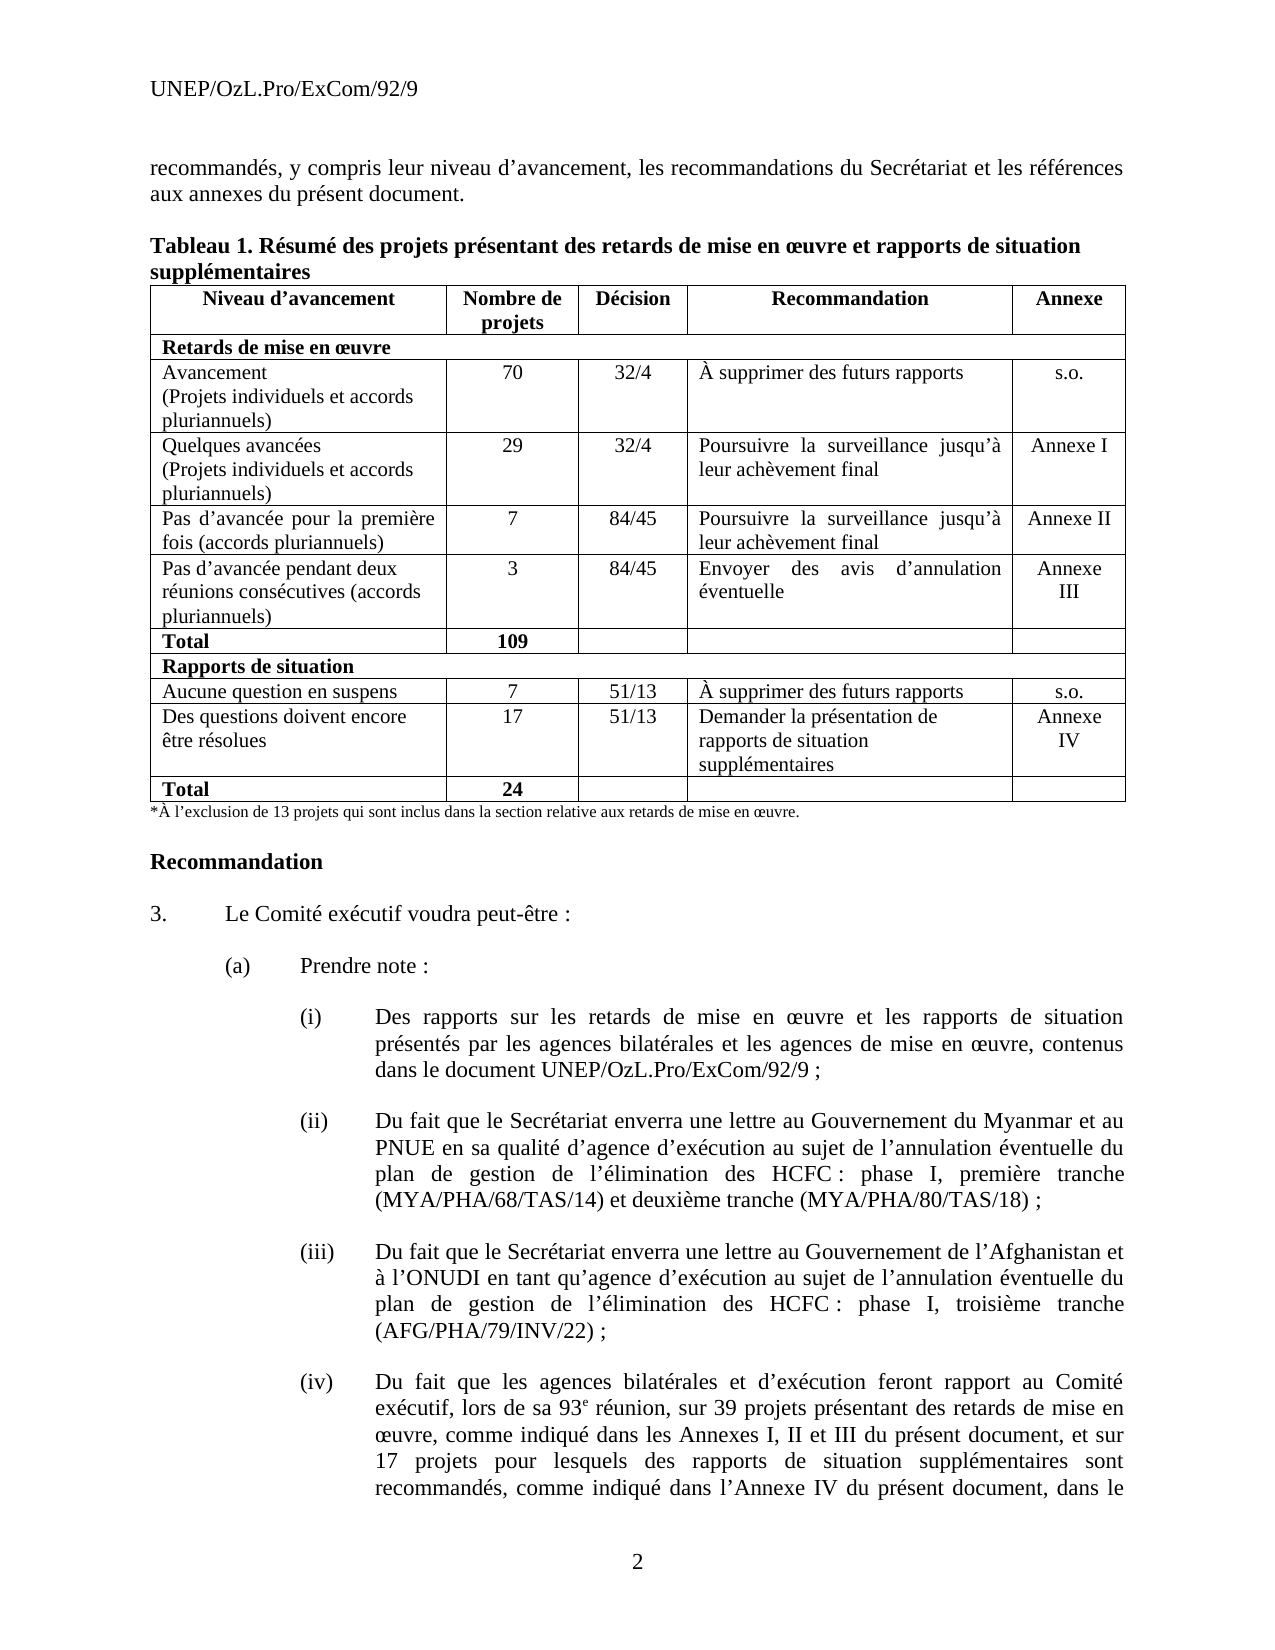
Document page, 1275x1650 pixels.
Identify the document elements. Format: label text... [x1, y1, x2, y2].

table_cell 32/4 [579, 433, 687, 505]
table_header Niveau d’avancement [151, 286, 446, 334]
table_cell [1013, 629, 1125, 653]
table_cell [688, 629, 1012, 653]
subtitle Prendre note : [225, 952, 1125, 978]
table_cell [688, 777, 1012, 801]
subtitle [150, 154, 1125, 207]
text Tableau 1. Résumé des projets présentant des retards de mise en œuvre et rapports de situation supplémentaires [150, 232, 1125, 284]
table_cell 7 [447, 679, 578, 703]
table_cell Pas d’avancée pendant deux réunions consécutives (accords pluriannuels) [151, 555, 446, 628]
table_cell 109 [447, 629, 578, 653]
table_header Décision [579, 286, 687, 334]
table_cell À supprimer des futurs rapports [688, 679, 1012, 703]
table_cell Poursuivre la surveillance jusqu’à leur achèvement final [688, 433, 1012, 505]
table_cell 51/13 [579, 704, 687, 776]
table_cell Annexe IV [1013, 704, 1125, 776]
table_header Annexe [1013, 286, 1125, 334]
table_cell 7 [447, 506, 578, 554]
subtitle Des rapports sur les retards de mise en œuvre et les rapports de situation présentés par les agences bilatérales et les agences de mise en œuvre, contenus dans le document UNEP/OzL.Pro/ExCom/92/9 ; [300, 1003, 1125, 1082]
table_header Nombre de projets [447, 286, 578, 334]
table_cell Aucune question en suspens [151, 679, 446, 703]
table_cell 29 [447, 433, 578, 505]
table_cell [579, 629, 687, 653]
table_cell [1013, 777, 1125, 801]
table_cell s.o. [1013, 679, 1125, 703]
table_cell Annexe I [1013, 433, 1125, 505]
table_cell Quelques avancées (Projets individuels et accords pluriannuels) [151, 433, 446, 505]
table_cell Annexe II [1013, 506, 1125, 554]
table_cell 24 [447, 777, 578, 801]
table_cell 84/45 [579, 506, 687, 554]
table_cell Retards de mise en œuvre [151, 335, 1125, 359]
table_cell Poursuivre la surveillance jusqu’à leur achèvement final [688, 506, 1012, 554]
table_cell 70 [447, 360, 578, 432]
table_cell À supprimer des futurs rapports [688, 360, 1012, 432]
subtitle Du fait que le Secrétariat enverra une lettre au Gouvernement de l’Afghanistan et à l’ONUDI en tant qu’agence d’exécution au sujet de l’annulation éventuelle du plan de gestion de l’élimination des HCFC : phase I, troisième tranche (AFG/PHA/79/INV/22) ; [300, 1238, 1125, 1343]
table_cell 84/45 [579, 555, 687, 628]
table_cell [579, 777, 687, 801]
table_cell Des questions doivent encore être résolues [151, 704, 446, 776]
table_cell Total [151, 777, 446, 801]
table_cell Envoyer des avis d’annulation éventuelle [688, 555, 1012, 628]
table_cell Rapports de situation [151, 654, 1125, 678]
table_cell s.o. [1013, 360, 1125, 432]
table_cell Pas d’avancée pour la première fois (accords pluriannuels) [151, 506, 446, 554]
table_header Recommandation [688, 286, 1012, 334]
table_cell Total [151, 629, 446, 653]
subtitle *À l’exclusion de 13 projets qui sont inclus dans la section relative aux retards de mise en œuvre. [150, 802, 1125, 821]
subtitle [300, 1368, 1125, 1500]
subtitle Du fait que le Secrétariat enverra une lettre au Gouvernement du Myanmar et au PNUE en sa qualité d’agence d’exécution au sujet de l’annulation éventuelle du plan de gestion de l’élimination des HCFC : phase I, première tranche (MYA/PHA/68/TAS/14) et deuxième tranche (MYA/PHA/80/TAS/18) ; [300, 1107, 1125, 1213]
table_cell Annexe III [1013, 555, 1125, 628]
table_cell Demander la présentation de rapports de situation supplémentaires [688, 704, 1012, 776]
subtitle Le Comité exécutif voudra peut-être : [150, 901, 1125, 927]
table_cell 51/13 [579, 679, 687, 703]
table_cell 17 [447, 704, 578, 776]
text Recommandation [150, 848, 1125, 874]
table_cell Avancement (Projets individuels et accords pluriannuels) [151, 360, 446, 432]
table_cell 3 [447, 555, 578, 628]
table_cell 32/4 [579, 360, 687, 432]
